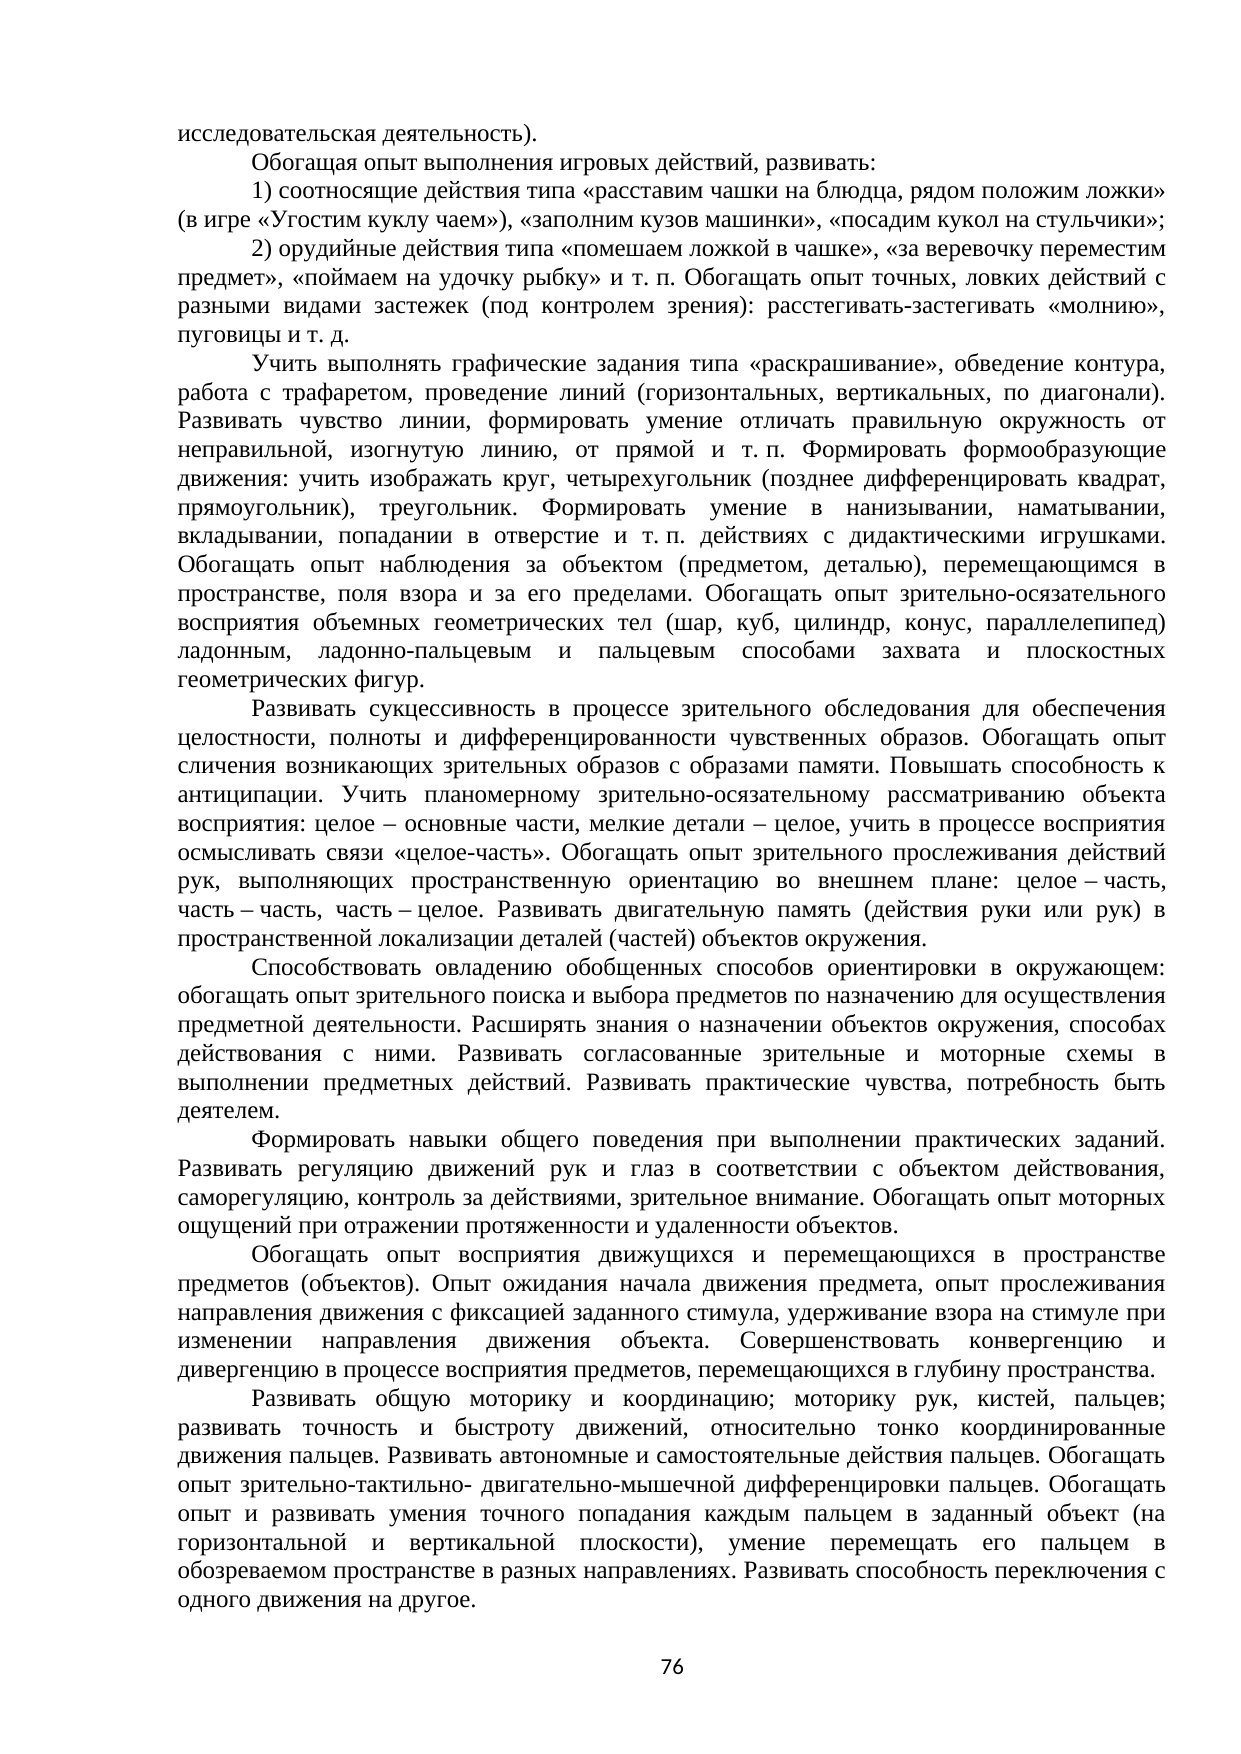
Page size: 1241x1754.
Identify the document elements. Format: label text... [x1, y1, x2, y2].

text Формировать навыки общего поведения при выполнении практических заданий. Развивать регуляцию движений рук и глаз в соответствии с объектом действования, саморегуляцию, контроль за действиями, зрительное внимание. Обогащать опыт моторных ощущений при отражении протяженности и удаленности объектов. [177, 1124, 1167, 1239]
text Развивать общую моторику и координацию; моторику рук, кистей, пальцев; развивать точность и быстроту движений, относительно тонко координированные движения пальцев. Развивать автономные и самостоятельные действия пальцев. Обогащать опыт зрительно-тактильно- двигательно-мышечной дифференцировки пальцев. Обогащать опыт и развивать умения точного попадания каждым пальцем в заданный объект (на горизонтальной и вертикальной плоскости), умение перемещать его пальцем в обозреваемом пространстве в разных направлениях. Развивать способность переключения с одного движения на другое. [177, 1383, 1167, 1613]
text Обогащать опыт восприятия движущихся и перемещающихся в пространстве предметов (объектов). Опыт ожидания начала движения предмета, опыт прослеживания направления движения с фиксацией заданного стимула, удерживание взора на стимуле при изменении направления движения объекта. Совершенствовать конвергенцию и дивергенцию в процессе восприятия предметов, перемещающихся в глубину пространства. [177, 1239, 1167, 1383]
text 1) соотносящие действия типа «расставим чашки на блюдца, рядом положим ложки» (в игре «Угостим куклу чаем»), «заполним кузов машинки», «посадим кукол на стульчики»; [177, 176, 1167, 233]
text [177, 118, 1167, 147]
text Обогащая опыт выполнения игровых действий, развивать: [177, 147, 1167, 176]
text Способствовать овладению обобщенных способов ориентировки в окружающем: обогащать опыт зрительного поиска и выбора предметов по назначению для осуществления предметной деятельности. Расширять знания о назначении объектов окружения, способах действования с ними. Развивать согласованные зрительные и моторные схемы в выполнении предметных действий. Развивать практические чувства, потребность быть деятелем. [177, 952, 1167, 1124]
text Развивать сукцессивность в процессе зрительного обследования для обеспечения целостности, полноты и дифференцированности чувственных образов. Обогащать опыт сличения возникающих зрительных образов с образами памяти. Повышать способность к антиципации. Учить планомерному зрительно-осязательному рассматриванию объекта восприятия: целое – основные части, мелкие детали – целое, учить в процессе восприятия осмысливать связи «целое-часть». Обогащать опыт зрительного прослеживания действий рук, выполняющих пространственную ориентацию во внешнем плане: целое – часть, часть – часть, часть – целое. Развивать двигательную память (действия руки или рук) в пространственной локализации деталей (частей) объектов окружения. [177, 693, 1167, 952]
text Учить выполнять графические задания типа «раскрашивание», обведение контура, работа с трафаретом, проведение линий (горизонтальных, вертикальных, по диагонали). Развивать чувство линии, формировать умение отличать правильную окружность от неправильной, изогнутую линию, от прямой и т. п. Формировать формообразующие движения: учить изображать круг, четырехугольник (позднее дифференцировать квадрат, прямоугольник), треугольник. Формировать умение в нанизывании, наматывании, вкладывании, попадании в отверстие и т. п. действиях с дидактическими игрушками. Обогащать опыт наблюдения за объектом (предметом, деталью), перемещающимся в пространстве, поля взора и за его пределами. Обогащать опыт зрительно-осязательного восприятия объемных геометрических тел (шар, куб, цилиндр, конус, параллелепипед) ладонным, ладонно-пальцевым и пальцевым способами захвата и плоскостных геометрических фигур. [177, 348, 1167, 693]
text 2) орудийные действия типа «помешаем ложкой в чашке», «за веревочку переместим предмет», «поймаем на удочку рыбку» и т. п. Обогащать опыт точных, ловких действий с разными видами застежек (под контролем зрения): расстегивать-застегивать «молнию», пуговицы и т. д. [177, 233, 1167, 348]
